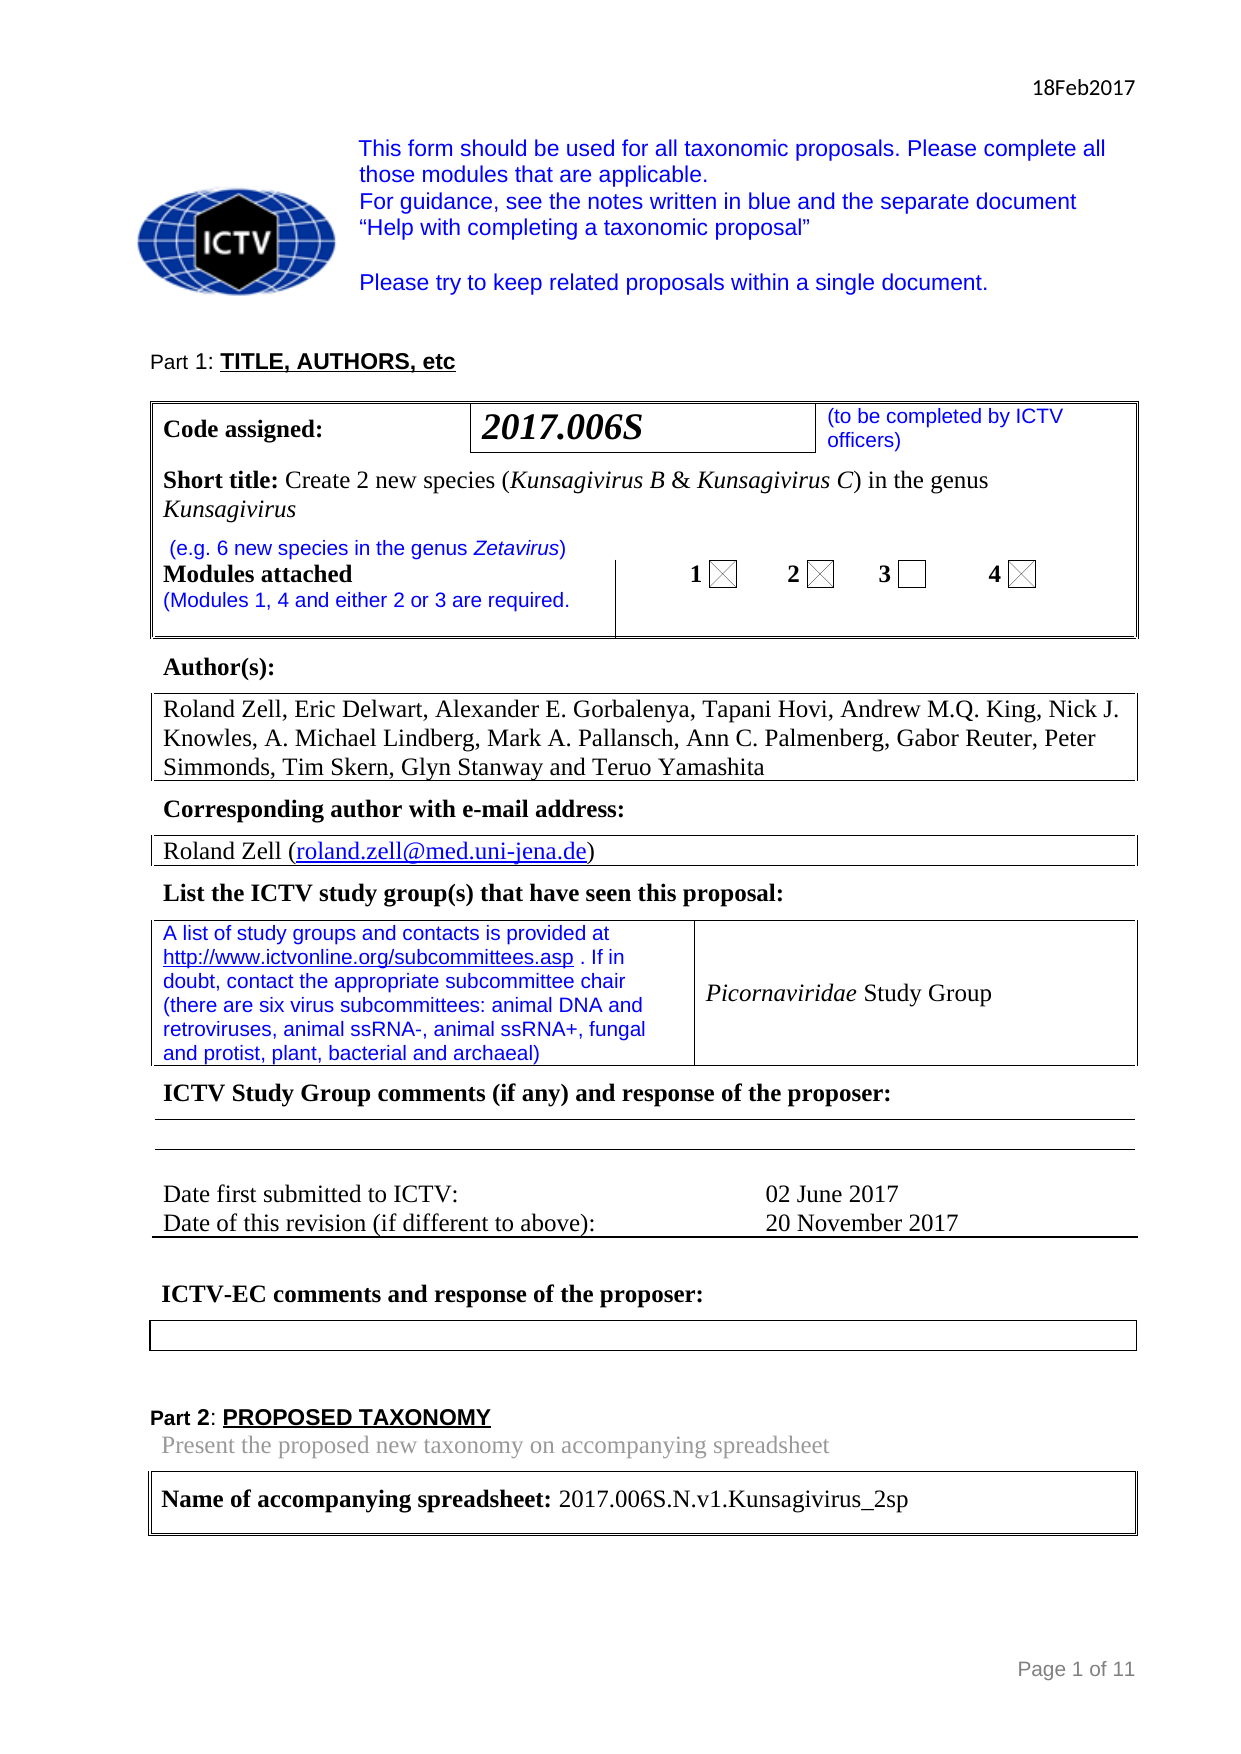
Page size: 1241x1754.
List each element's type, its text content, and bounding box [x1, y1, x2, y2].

text This form should be used for all taxonomic proposals. Please complete all those modules that are applicable. [358, 135, 1135, 188]
table_cell 02 June 2017 [754, 1179, 1138, 1208]
text For guidance, see the notes written in blue and the separate document “Help with completing a taxonomic proposal” [359, 188, 1135, 240]
table_cell ICTV Study Group comments (if any) and response of the proposer: [152, 1065, 1138, 1119]
table_cell Modules attached (Modules 1, 4 and either 2 or 3 are required. [153, 560, 615, 636]
table_cell List the ICTV study group(s) that have seen this proposal: [152, 865, 1138, 920]
table_header Code assigned: [153, 404, 470, 452]
table_cell Roland Zell, Eric Delwart, Alexander E. Gorbalenya, Tapani Hovi, Andrew M.Q. King, Nick J. Knowles, A. Michael Lindberg, Mark A. Pallansch, Ann C. Palmenberg, Gabor Reuter, Peter Simmonds, Tim Skern, Glyn Stanway and Teruo Yamashita [152, 693, 1137, 780]
table_cell [151, 1321, 1136, 1350]
table_header (to be completed by ICTV officers) [816, 404, 1136, 452]
table_cell 1 2 3 4 [616, 560, 1136, 636]
table_cell Date first submitted to ICTV: [152, 1179, 754, 1208]
table_cell Short title: Create 2 new species (Kunsagivirus B & Kunsagivirus C) in the genus Kunsagivirus (e.g. 6 new species in the genus Zetavirus) [153, 452, 1136, 559]
table_cell Name of accompanying spreadsheet: 2017.006S.N.v1.Kunsagivirus_2sp [152, 1472, 1135, 1533]
table_cell [152, 1149, 1138, 1179]
table_header Present the proposed new taxonomy on accompanying spreadsheet [150, 1430, 1136, 1471]
table_cell Picornaviridae Study Group [695, 920, 1137, 1064]
table_header 2017.006S [471, 404, 815, 452]
picture [136, 173, 339, 299]
table_cell Roland Zell (roland.zell@med.uni-jena.de) [152, 835, 1137, 865]
text Part 2: PROPOSED TAXONOMY [150, 1403, 1135, 1430]
table_cell A list of study groups and contacts is provided at http://www.ictvonline.org/subcommittees.asp . If in doubt, contact the appropriate subcommittee chair (there are six virus subcommittees: animal DNA and retroviruses, animal ssRNA-, animal ssRNA+, fungal and protist, plant, bacterial and archaeal) [152, 920, 694, 1064]
table_cell [152, 1119, 1138, 1149]
table_header ICTV-EC comments and response of the proposer: [150, 1266, 1136, 1320]
text Part 1: TITLE, AUTHORS, etc [150, 348, 1135, 374]
table_cell Corresponding author with e-mail address: [152, 780, 1138, 835]
table_cell Date of this revision (if different to above): [152, 1208, 754, 1236]
text Please try to keep related proposals within a single document. [359, 269, 1135, 296]
table_cell Author(s): [152, 636, 1138, 693]
table_cell 20 November 2017 [754, 1208, 1138, 1236]
